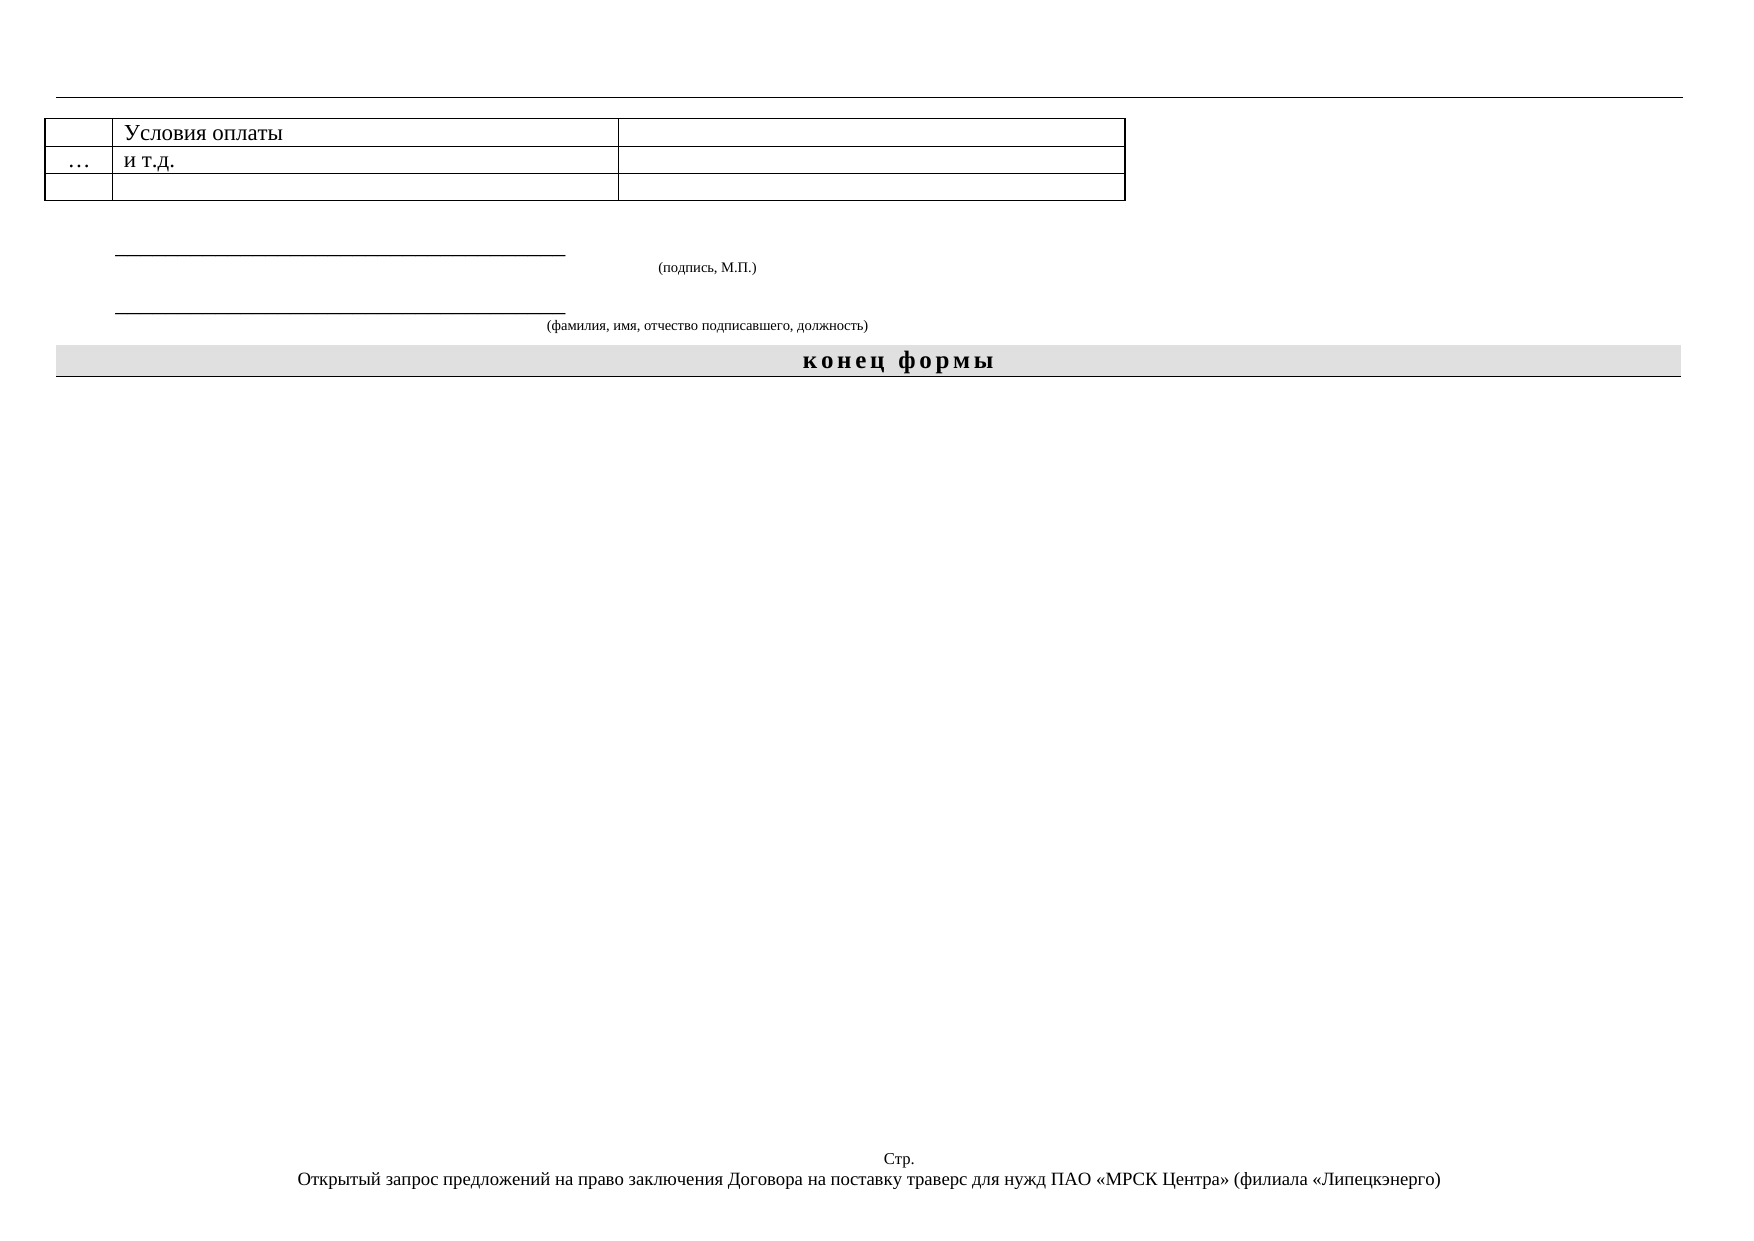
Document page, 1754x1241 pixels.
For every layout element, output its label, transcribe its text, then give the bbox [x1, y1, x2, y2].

text (подпись, М.П.) [56, 259, 1299, 288]
table_cell [113, 174, 618, 200]
table_cell и т.д. [113, 147, 618, 173]
table_cell [46, 119, 112, 146]
table_cell Условия оплаты [113, 119, 618, 146]
text ____________________________________ [56, 230, 1683, 259]
text ____________________________________ [56, 288, 1683, 316]
table_cell … [46, 147, 112, 173]
text (фамилия, имя, отчество подписавшего, должность) [56, 316, 1299, 345]
table_cell [619, 119, 1124, 146]
table_cell [619, 174, 1124, 200]
table_cell [46, 174, 112, 200]
table_cell [619, 147, 1124, 173]
text конец формы [56, 345, 1681, 376]
